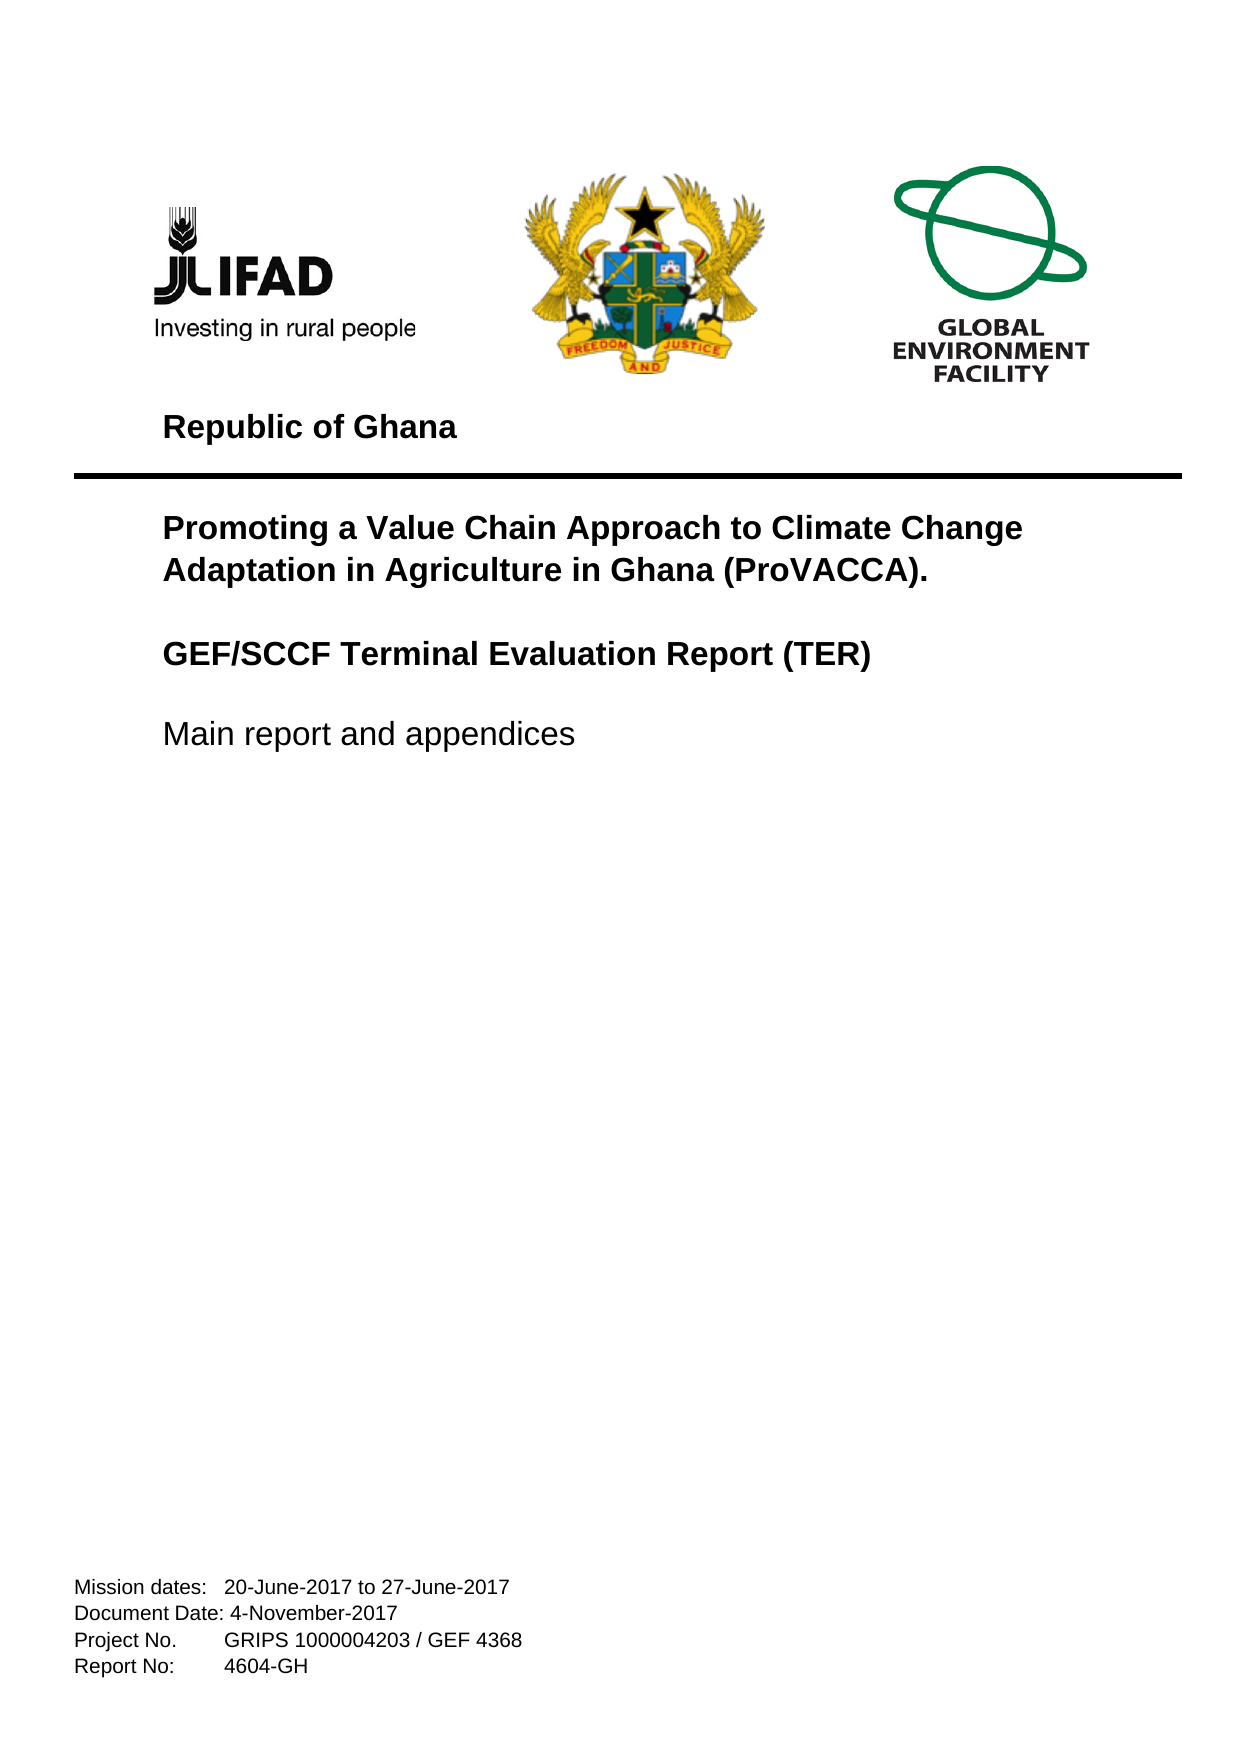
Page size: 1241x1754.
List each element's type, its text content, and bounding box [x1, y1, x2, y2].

picture [524, 173, 766, 375]
text Main report and appendices [162, 714, 1182, 752]
table_header [851, 150, 1132, 401]
table_header [131, 150, 438, 401]
title GEF/SCCF Terminal Evaluation Report (TER) [162, 634, 1182, 673]
picture [154, 207, 416, 341]
picture [893, 166, 1090, 382]
table_header [438, 150, 851, 401]
